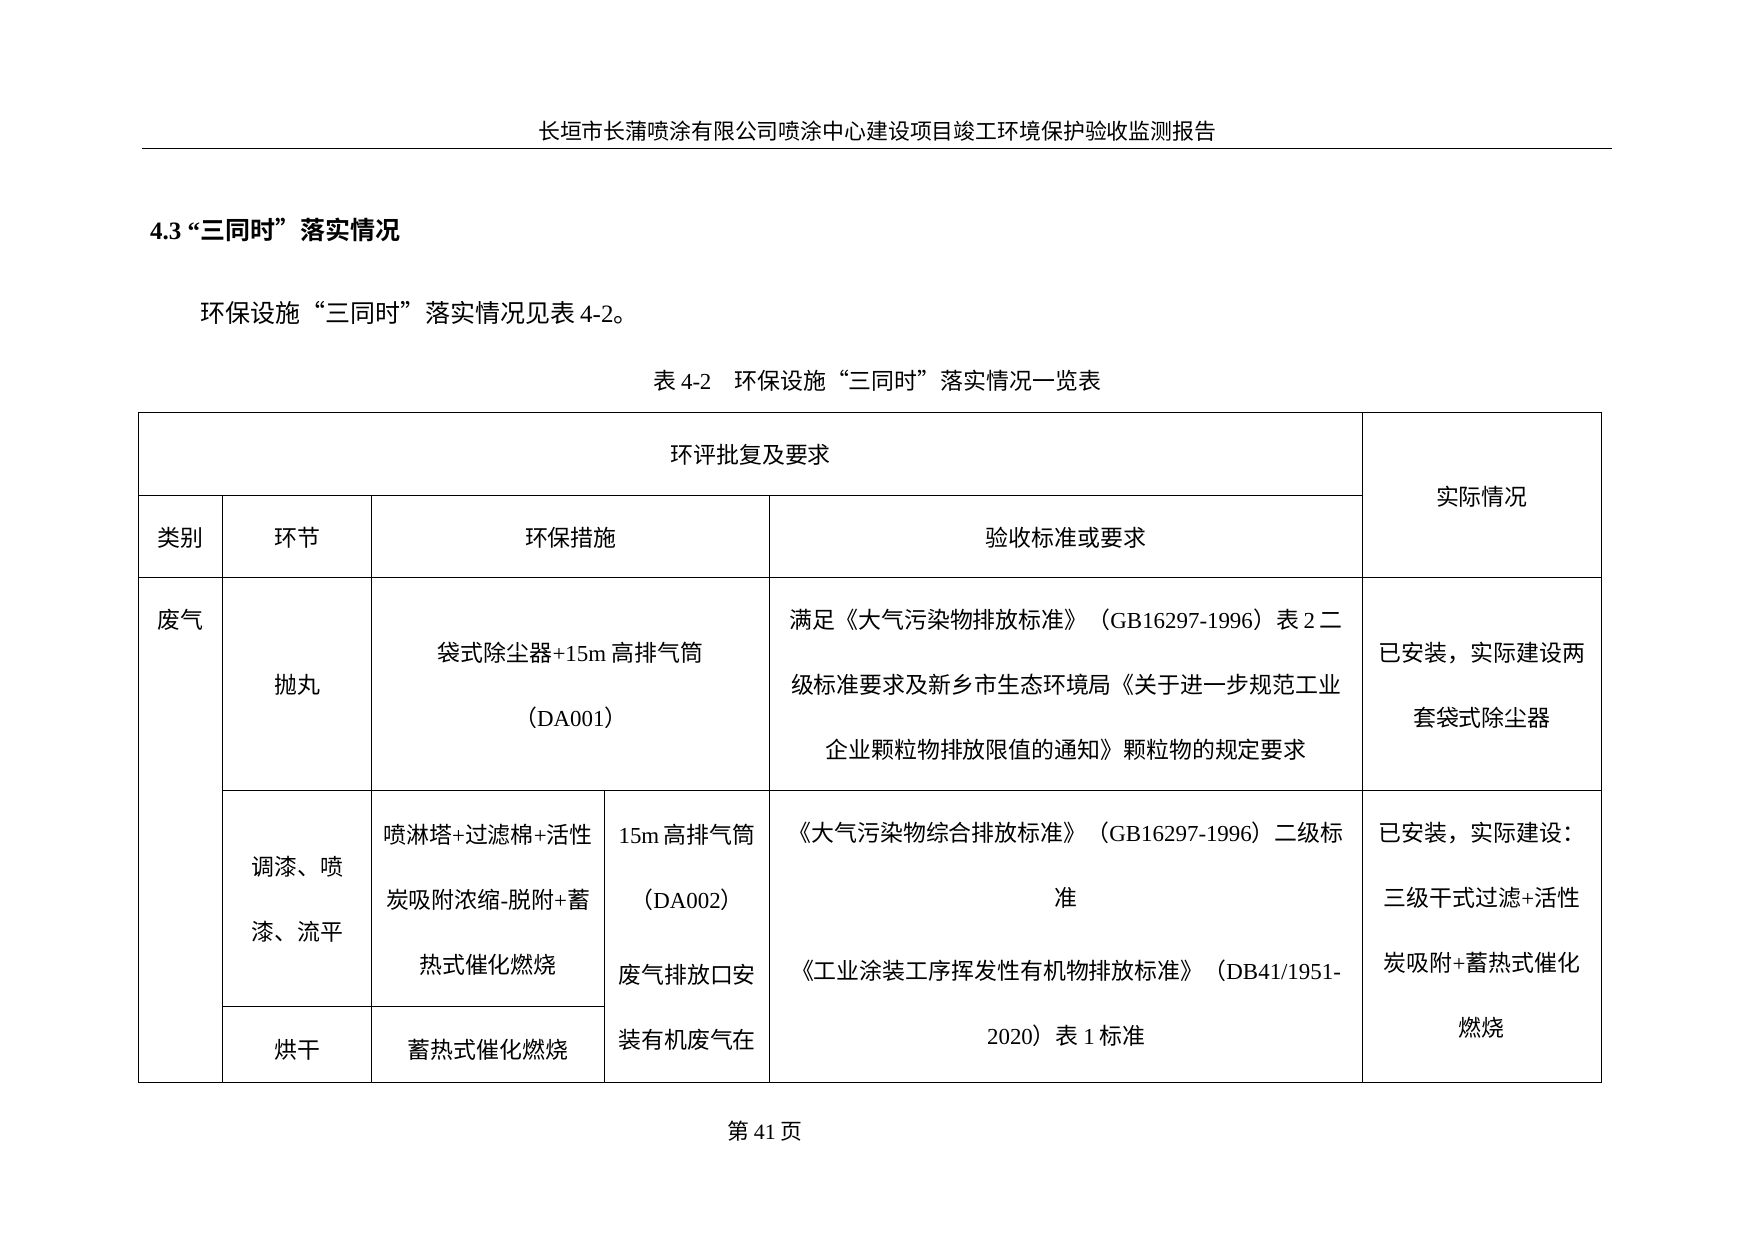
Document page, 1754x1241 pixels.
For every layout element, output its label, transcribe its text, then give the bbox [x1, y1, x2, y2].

table_cell 已安装，实际建设两套袋式除尘器 [1363, 578, 1601, 790]
table_cell 已安装，实际建设：三级干式过滤+活性炭吸附+蓄热式催化燃烧 [1363, 791, 1601, 1082]
table_header 实际情况 [1363, 413, 1601, 577]
table_cell 喷淋塔+过滤棉+活性炭吸附浓缩-脱附+蓄热式催化燃烧 [372, 791, 604, 1006]
table_cell 15m高排气筒（DA002） 废气排放口安装有机废气在线监测装置 [605, 791, 769, 1082]
table_cell 验收标准或要求 [770, 496, 1362, 577]
table_cell 抛丸 [223, 578, 371, 790]
table_cell 类别 [139, 496, 222, 577]
text 表4-2 环保设施“三同时”落实情况一览表 [150, 362, 1604, 396]
table_cell 袋式除尘器+15m 高排气筒（DA001） [372, 578, 769, 790]
table_cell 蓄热式催化燃烧 [372, 1007, 604, 1082]
list 4.3 “三同时”落实情况 [150, 196, 1604, 261]
table_cell 环节 [223, 496, 371, 577]
table_cell 调漆、喷漆、流平 [223, 791, 371, 1006]
table_cell 环保措施 [372, 496, 769, 577]
table_header 环评批复及要求 [139, 413, 1362, 495]
table_cell 废气 [139, 578, 222, 1082]
table_cell 《大气污染物综合排放标准》（GB16297-1996）二级标准 《工业涂装工序挥发性有机物排放标准》（DB41/1951-2020）表1标准 《关于全省开展工业企业挥发性有 机物专项治理工作中排放建议值的通知》（豫环攻坚办[2017]162 号）中关于挥发性有机物的排放建议值 [770, 791, 1362, 1082]
list 环保设施“三同时”落实情况见表4-2。 [150, 279, 1604, 344]
table_cell 满足《大气污染物排放标准》（GB16297-1996）表2二级标准要求及新乡市生态环境局《关于进一步规范工业企业颗粒物排放限值的通知》颗粒物的规定要求 [770, 578, 1362, 790]
table_cell 烘干 [223, 1007, 371, 1082]
